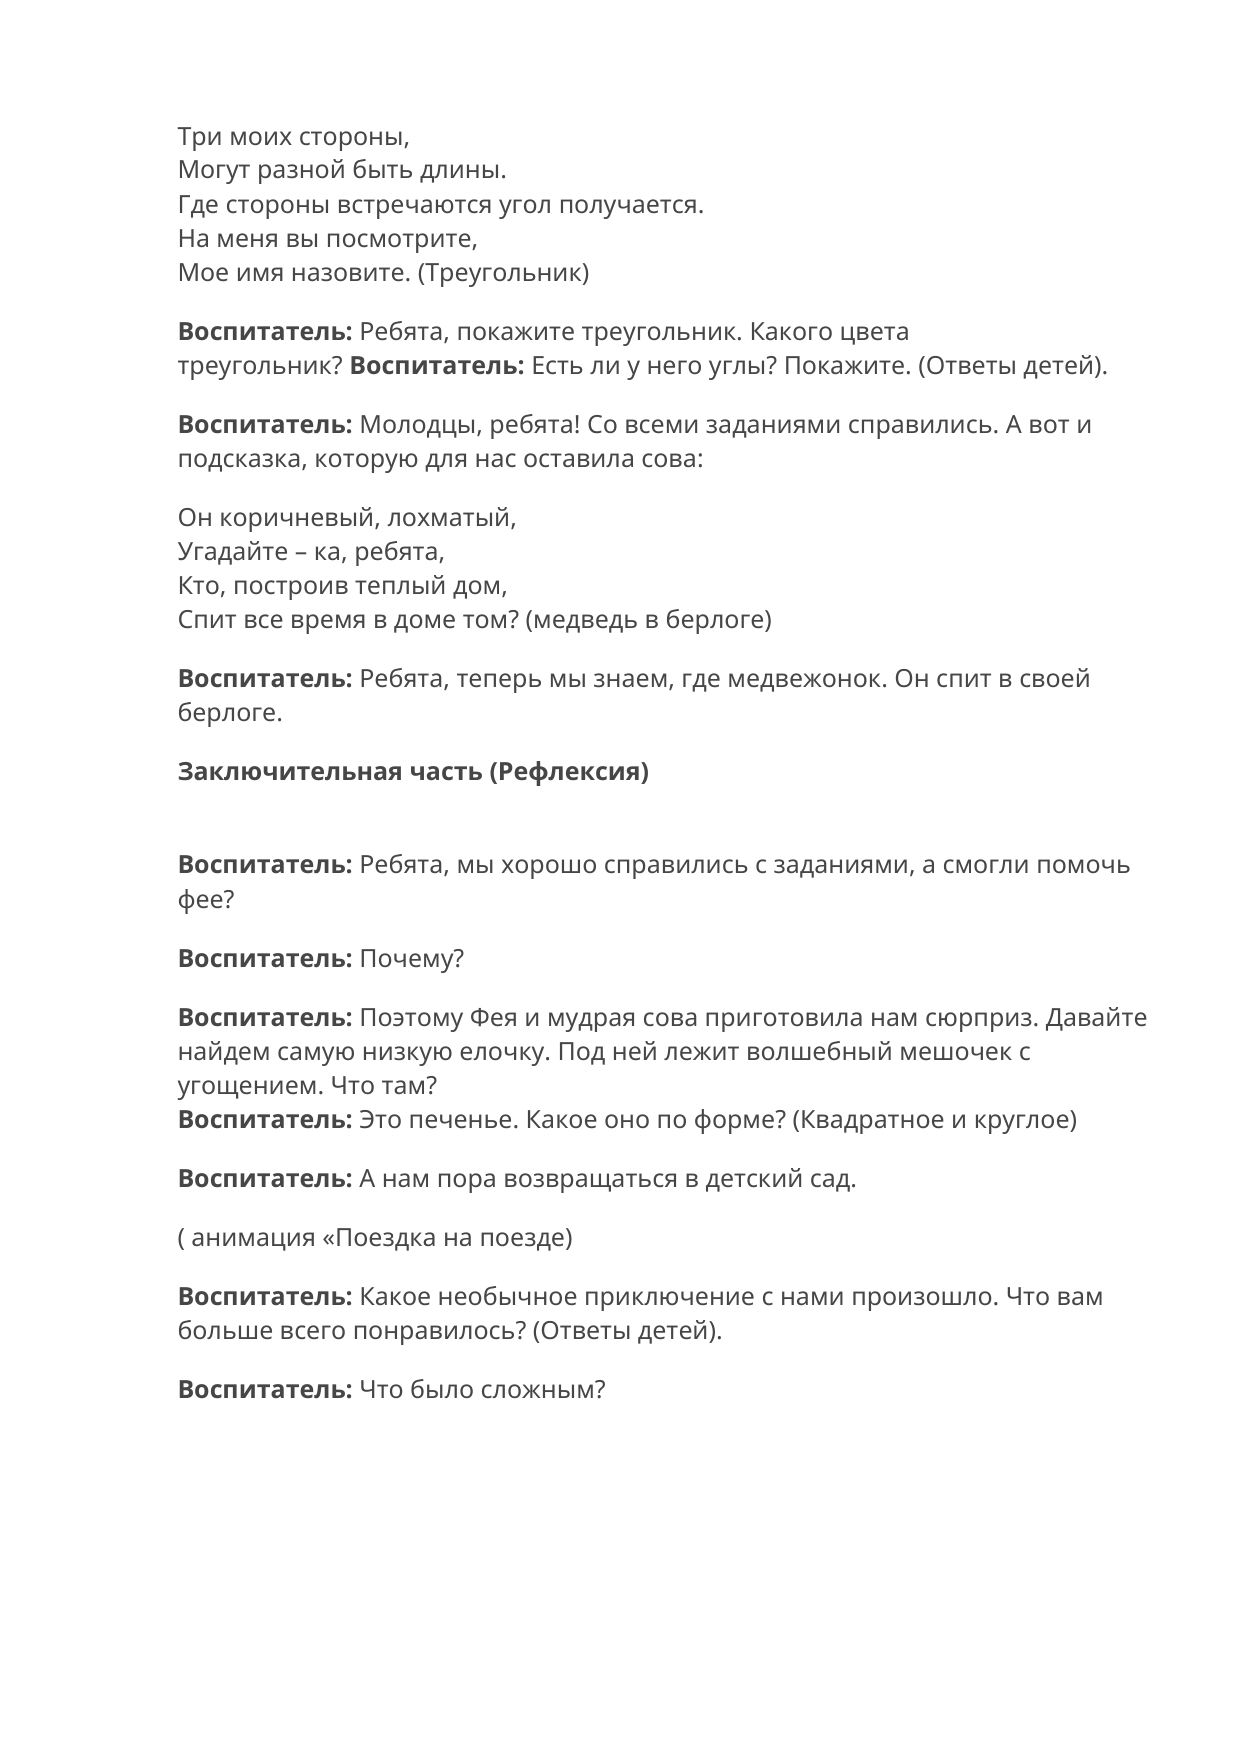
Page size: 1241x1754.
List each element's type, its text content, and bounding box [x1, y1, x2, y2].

text Воспитатель: Поэтому Фея и мудрая сова приготовила нам сюрприз. Давайте найдем самую низкую елочку. Под ней лежит волшебный мешочек с угощением. Что там? [177, 999, 1152, 1102]
text Он коричневый, лохматый, Угадайте – ка, ребята, Кто, построив теплый дом, Спит все время в доме том? (медведь в берлоге) [177, 500, 1152, 636]
text Три моих стороны, Могут разной быть длины. Где стороны встречаются угол получается. На меня вы посмотрите, Мое имя назовите. (Треугольник) [177, 118, 1152, 288]
text Воспитатель: Ребята, теперь мы знаем, где медвежонок. Он спит в своей берлоге. [177, 661, 1152, 729]
text Воспитатель: Это печенье. Какое оно по форме? (Квадратное и круглое) [177, 1102, 1152, 1136]
text Воспитатель: Ребята, покажите треугольник. Какого цвета треугольник? Воспитатель: Есть ли у него углы? Покажите. (Ответы детей). [177, 313, 1152, 382]
text ( анимация «Поездка на поезде) [177, 1220, 1152, 1254]
text Воспитатель: А нам пора возвращаться в детский сад. [177, 1161, 1152, 1195]
text Воспитатель: Ребята, мы хорошо справились с заданиями, а смогли помочь фее? [177, 813, 1152, 915]
text Воспитатель: Молодцы, ребята! Со всеми заданиями справились. А вот и подсказка, которую для нас оставила сова: [177, 407, 1152, 475]
text Заключительная часть (Рефлексия) [177, 754, 1152, 788]
text Воспитатель: Почему? [177, 940, 1152, 974]
text Воспитатель: Что было сложным? [177, 1372, 1152, 1406]
text Воспитатель: Какое необычное приключение с нами произошло. Что вам больше всего понравилось? (Ответы детей). [177, 1279, 1152, 1347]
